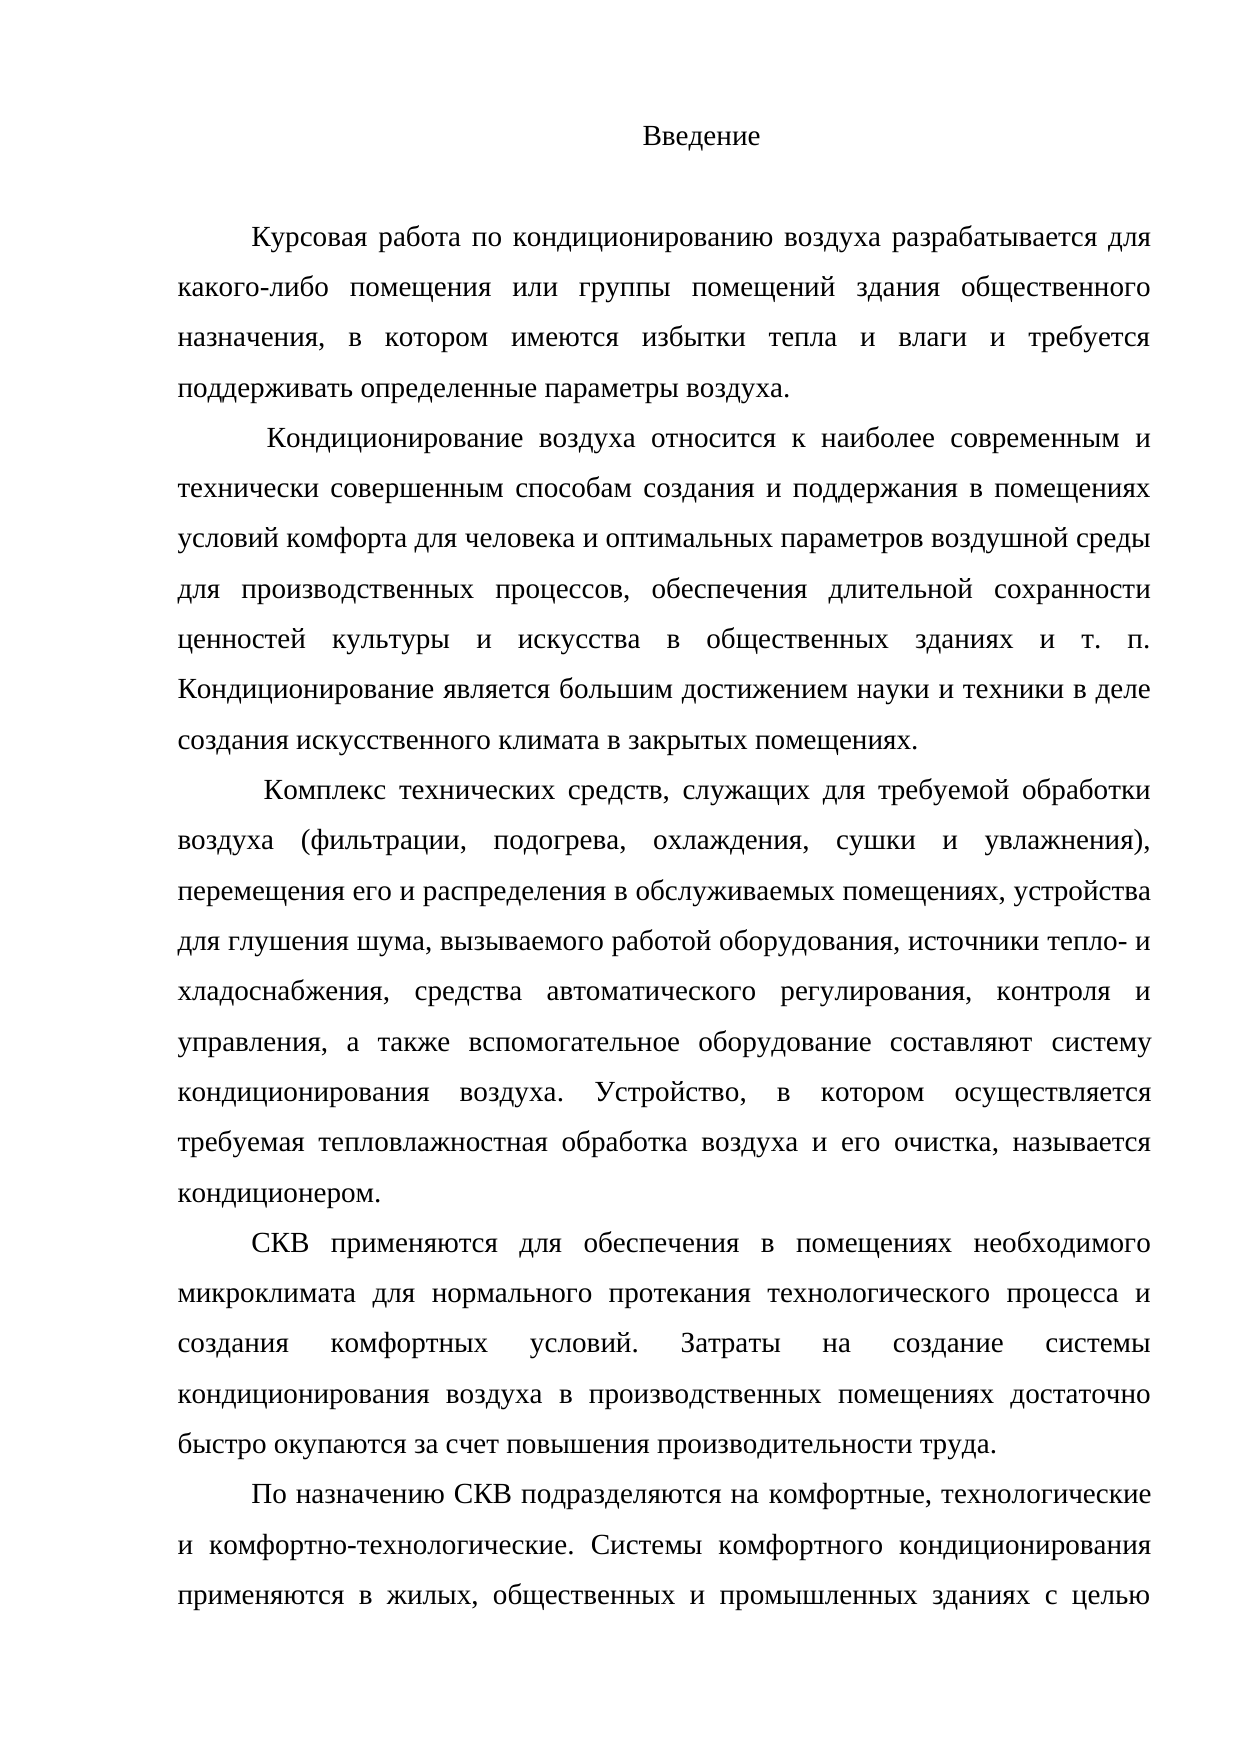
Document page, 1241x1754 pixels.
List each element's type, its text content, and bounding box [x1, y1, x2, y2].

text Кондиционирование воздуха относится к наиболее современным и технически совершенным способам создания и поддержания в помещениях условий комфорта для человека и оптимальных параметров воздушной среды для производственных процессов, обеспечения длительной сохранности ценностей культуры и искусства в общественных зданиях и т. п. Кондиционирование является большим достижением науки и техники в деле создания искусственного климата в закрытых помещениях. [177, 420, 1152, 755]
text Комплекс технических средств, служащих для требуемой обработки воздуха (фильтрации, подогрева, охлаждения, сушки и увлажнения), перемещения его и распределения в обслуживаемых помещениях, устройства для глушения шума, вызываемого работой оборудования, источники тепло- и хладоснабжения, средства автоматического регулирования, контроля и управления, а также вспомогательное оборудование составляют систему кондиционирования воздуха. Устройство, в котором осуществляется требуемая тепловлажностная обработка воздуха и его очистка, называется кондиционером. [177, 772, 1152, 1208]
text СКВ применяются для обеспечения в помещениях необходимого микроклимата для нормального протекания технологического процесса и создания комфортных условий. Затраты на создание системы кондиционирования воздуха в производственных помещениях достаточно быстро окупаются за счет повышения производительности труда. [177, 1225, 1152, 1460]
text Курсовая работа по кондиционированию воздуха разрабатывается для какого-либо помещения или группы помещений здания общественного назначения, в котором имеются избытки тепла и влаги и требуется поддерживать определенные параметры воздуха. [177, 219, 1152, 403]
text Введение [177, 118, 1152, 152]
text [177, 1477, 1152, 1611]
